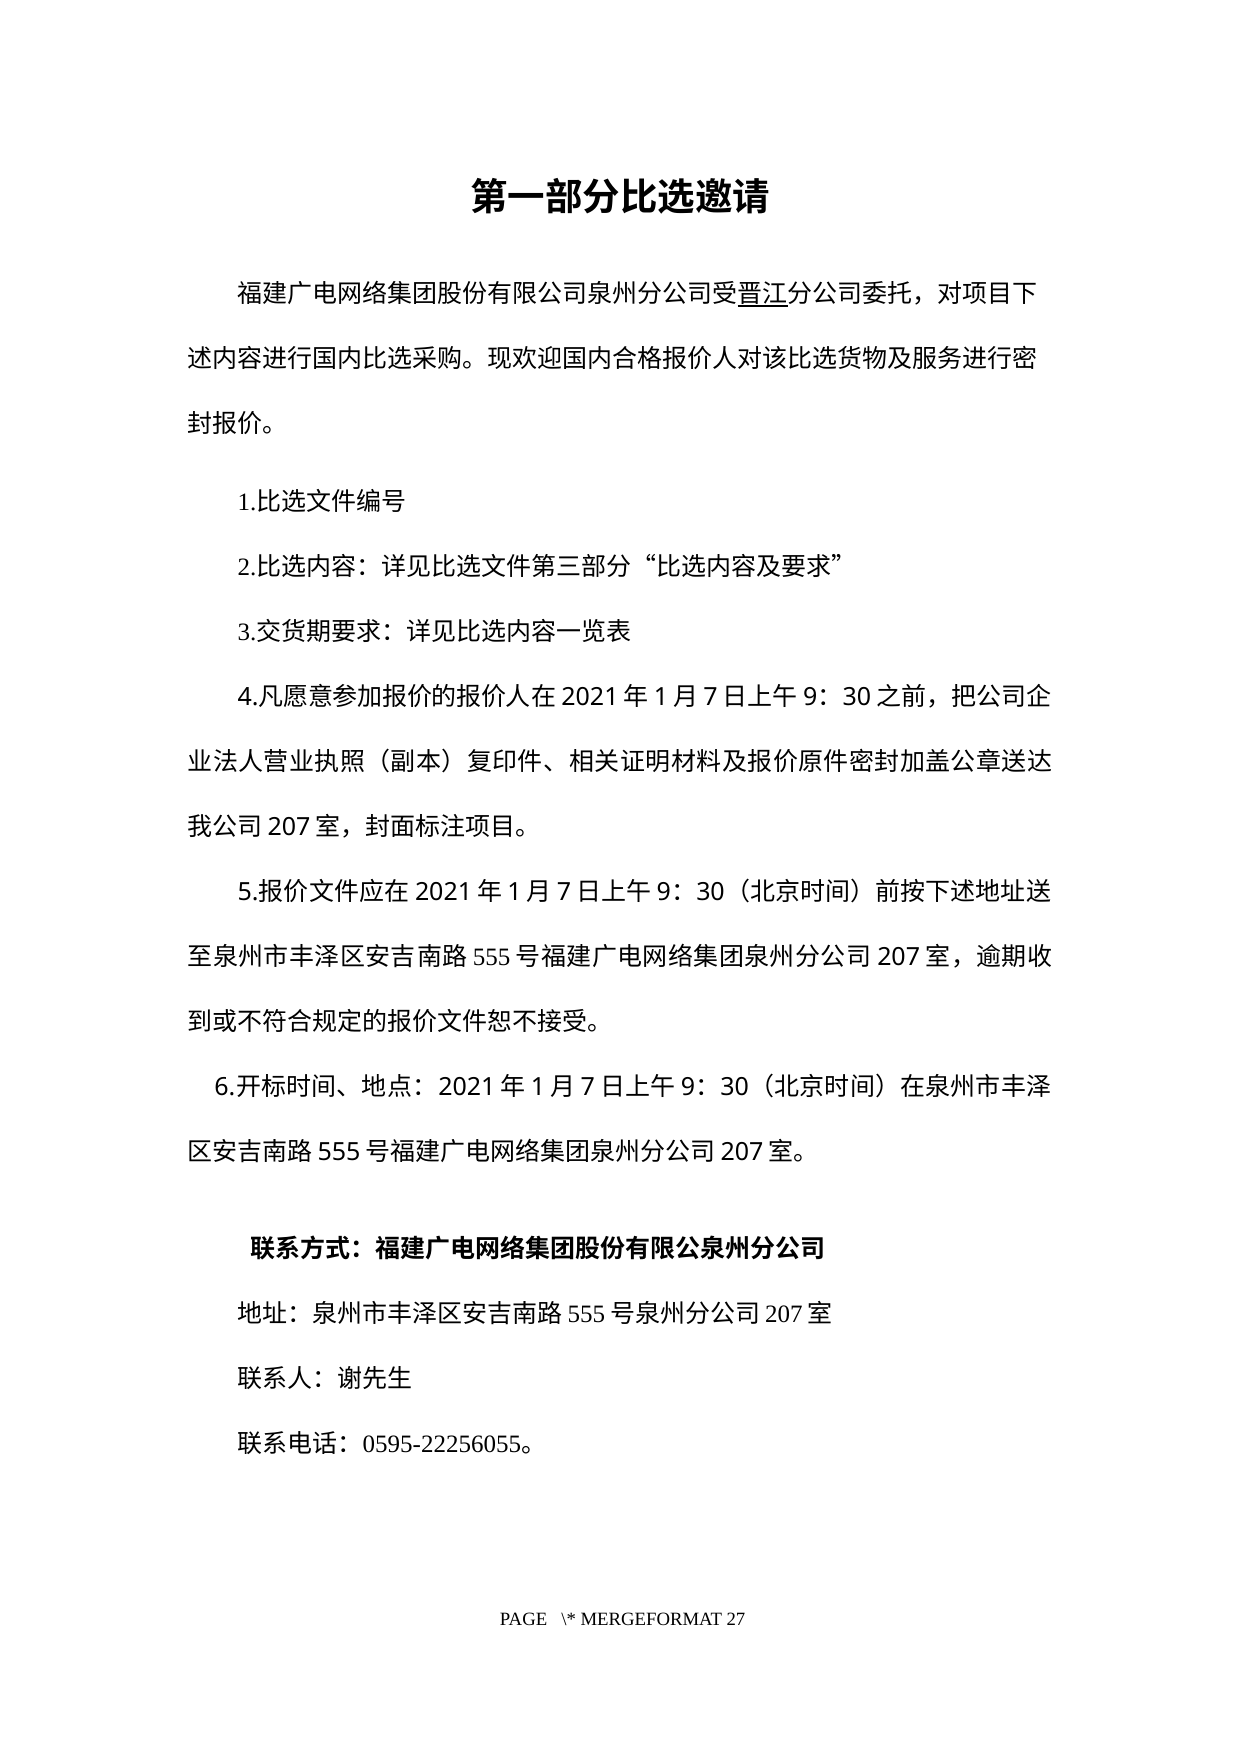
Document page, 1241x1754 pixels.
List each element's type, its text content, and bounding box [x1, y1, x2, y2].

text 联系方式：福建广电网络集团股份有限公泉州分公司 [187, 1214, 1053, 1279]
text 联系人：谢先生 [187, 1344, 1053, 1409]
text 2.比选内容：详见比选文件第三部分“比选内容及要求” [187, 532, 1053, 597]
text 地址：泉州市丰泽区安吉南路555号泉州分公司207室 [187, 1279, 1053, 1344]
text 联系电话：0595-22256055。 [187, 1409, 1053, 1474]
text 1.比选文件编号 [187, 467, 1053, 532]
text 6.开标时间、地点：2021年1月7日上午9：30（北京时间）在泉州市丰泽区安吉南路555号福建广电网络集团泉州分公司207室。 [187, 1052, 1053, 1182]
text 福建广电网络集团股份有限公司泉州分公司受晋江分公司委托，对项目下述内容进行国内比选采购。现欢迎国内合格报价人对该比选货物及服务进行密封报价。 [187, 259, 1053, 454]
text 第一部分比选邀请 [187, 162, 1053, 227]
text 5.报价文件应在2021年1月7日上午9：30（北京时间）前按下述地址送至泉州市丰泽区安吉南路555号福建广电网络集团泉州分公司207室，逾期收到或不符合规定的报价文件恕不接受。 [187, 857, 1053, 1052]
text 4.凡愿意参加报价的报价人在2021年1月7日上午9：30之前，把公司企业法人营业执照（副本）复印件、相关证明材料及报价原件密封加盖公章送达我公司207室，封面标注项目。 [187, 662, 1053, 857]
text 3.交货期要求：详见比选内容一览表 [187, 597, 1053, 662]
